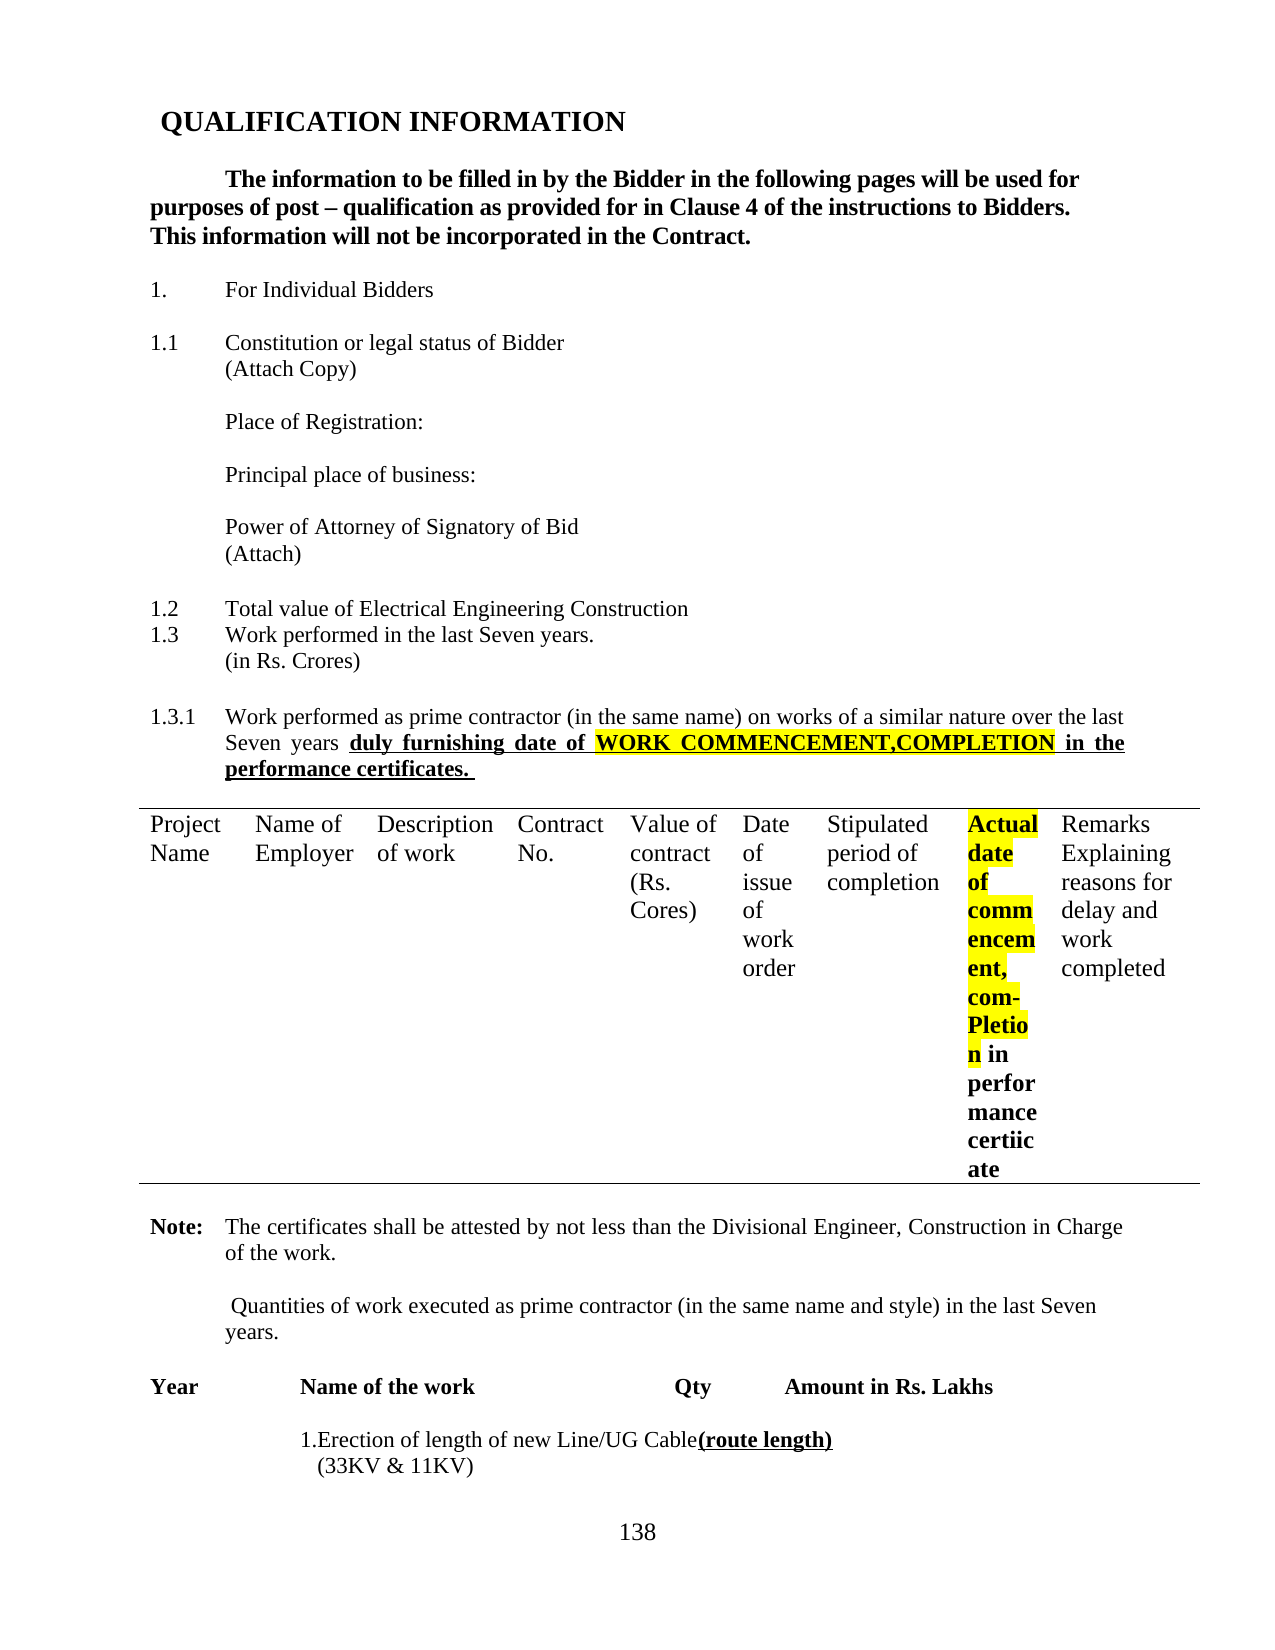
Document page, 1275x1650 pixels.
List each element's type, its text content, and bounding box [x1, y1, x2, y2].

text Power of Attorney of Signatory of Bid [225, 513, 1125, 540]
text (Attach) [225, 540, 1125, 566]
list Work performed as prime contractor (in the same name) on works of a similar nature over the last Seven years duly furnishing date of WORK COMMENCEMENT,COMPLETION in the performance certificates. [150, 703, 1125, 782]
text (Attach Copy) [225, 355, 1125, 382]
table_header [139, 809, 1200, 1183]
list For Individual Bidders [150, 276, 1125, 303]
list Work performed in the last Seven years. [150, 621, 1125, 648]
text Quantities of work executed as prime contractor (in the same name and style) in the last Seven years. [225, 1292, 1125, 1344]
text Note: The certificates shall be attested by not less than the Divisional Engineer, Construction in Charge of the work. [150, 1213, 1125, 1265]
text 1.Erection of length of new Line/UG Cable(route length) [300, 1426, 1125, 1452]
list Total value of Electrical Engineering Construction [150, 595, 1125, 621]
text QUALIFICATION INFORMATION [150, 104, 1125, 137]
text (33KV & 11KV) [300, 1452, 1125, 1479]
text (in Rs. Crores) [225, 648, 1125, 674]
text Principal place of business: [225, 461, 1125, 487]
text Place of Registration: [225, 408, 1125, 434]
list Constitution or legal status of Bidder [150, 329, 1125, 355]
text Year Name of the work Qty Amount in Rs. Lakhs [150, 1373, 1159, 1399]
text The information to be filled in by the Bidder in the following pages will be used for purposes of post – qualification as provided for in Clause 4 of the instructions to Bidders. This information will not be incorporated in the Contract. [150, 164, 1125, 250]
